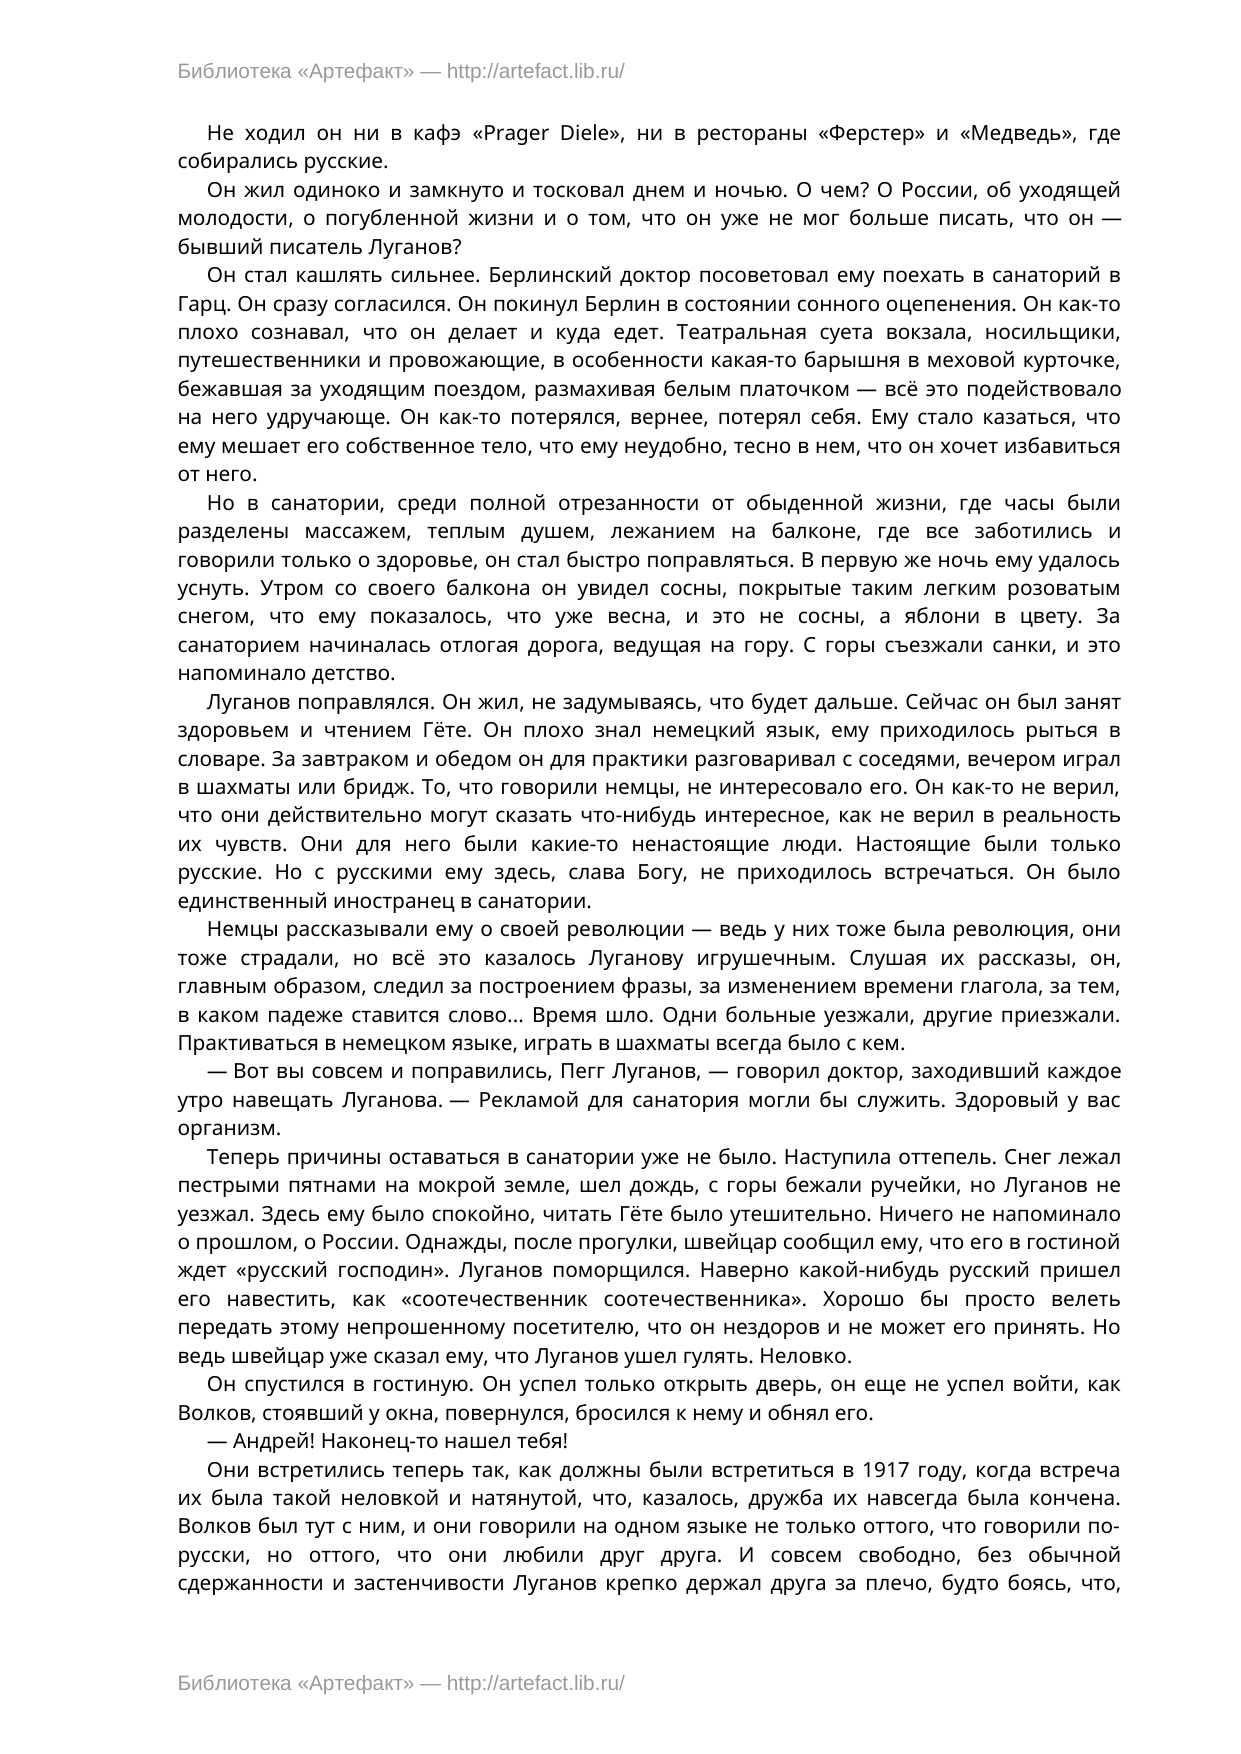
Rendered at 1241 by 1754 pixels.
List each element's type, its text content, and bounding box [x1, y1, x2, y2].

text Немцы рассказывали ему о своей революции — ведь у них тоже была революция, они тоже страдали, но всё это казалось Луганову игрушечным. Слушая их рассказы, он, главным образом, следил за построением фразы, за изменением времени глагола, за тем, в каком падеже ставится слово... Время шло. Одни больные уезжали, другие приезжали. Практиваться в немецком языке, играть в шахматы всегда было с кем. [177, 914, 1122, 1057]
text Не ходил он ни в кафэ «Prager Diele», ни в рестораны «Ферстер» и «Медведь», где собирались русские. [177, 118, 1122, 175]
text Он жил одиноко и замкнуто и тосковал днем и ночью. О чем? О России, об уходящей молодости, о погубленной жизни и о том, что он уже не мог больше писать, что он — бывший писатель Луганов? [177, 175, 1122, 260]
text — Вот вы совсем и поправились, Пегг Луганов, — говорил доктор, заходивший каждое утро навещать Луганова. — Рекламой для санатория могли бы служить. Здоровый у вас организм. [177, 1057, 1122, 1142]
text Он спустился в гостиную. Он успел только открыть дверь, он еще не успел войти, как Волков, стоявший у окна, повернулся, бросился к нему и обнял его. [177, 1369, 1122, 1426]
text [177, 1455, 1122, 1597]
text — Андрей! Наконец-то нашел тебя! [177, 1426, 1122, 1455]
text Но в санатории, среди полной отрезанности от обыденной жизни, где часы были разделены массажем, теплым душем, лежанием на балконе, где все заботились и говорили только о здоровье, он стал быстро поправляться. В первую же ночь ему удалось уснуть. Утром со своего балкона он увидел сосны, покрытые таким легким розоватым снегом, что ему показалось, что уже весна, и это не сосны, а яблони в цвету. За санаторием начиналась отлогая дорога, ведущая на гору. С горы съезжали санки, и это напоминало детство. [177, 488, 1122, 687]
text Теперь причины оставаться в санатории уже не было. Наступила оттепель. Снег лежал пестрыми пятнами на мокрой земле, шел дождь, с горы бежали ручейки, но Луганов не уезжал. Здесь ему было спокойно, читать Гёте было утешительно. Ничего не напоминало о прошлом, о России. Однажды, после прогулки, швейцар сообщил ему, что его в гостиной ждет «русский господин». Луганов поморщился. Наверно какой-нибудь русский пришел его навестить, как «соотечественник соотечественника». Хорошо бы просто велеть передать этому непрошенному посетителю, что он нездоров и не может его принять. Но ведь швейцар уже сказал ему, что Луганов ушел гулять. Неловко. [177, 1142, 1122, 1369]
text Он стал кашлять сильнее. Берлинский доктор посоветовал ему поехать в санаторий в Гарц. Он сразу согласился. Он покинул Берлин в состоянии сонного оцепенения. Он как-то плохо сознавал, что он делает и куда едет. Театральная суета вокзала, носильщики, путешественники и провожающие, в особенности какая-то барышня в меховой курточке, бежавшая за уходящим поездом, размахивая белым платочком — всё это подействовало на него удручающе. Он как-то потерялся, вернее, потерял себя. Ему стало казаться, что ему мешает его собственное тело, что ему неудобно, тесно в нем, что он хочет избавиться от него. [177, 260, 1122, 488]
text Луганов поправлялся. Он жил, не задумываясь, что будет дальше. Сейчас он был занят здоровьем и чтением Гёте. Он плохо знал немецкий язык, ему приходилось рыться в словаре. За завтраком и обедом он для практики разговаривал с соседями, вечером играл в шахматы или бридж. То, что говорили немцы, не интересовало его. Он как-то не верил, что они действительно могут сказать что-нибудь интересное, как не верил в реальность их чувств. Они для него были какие-то ненастоящие люди. Настоящие были только русские. Но с русскими ему здесь, слава Богу, не приходилось встречаться. Он было единственный иностранец в санатории. [177, 687, 1122, 914]
